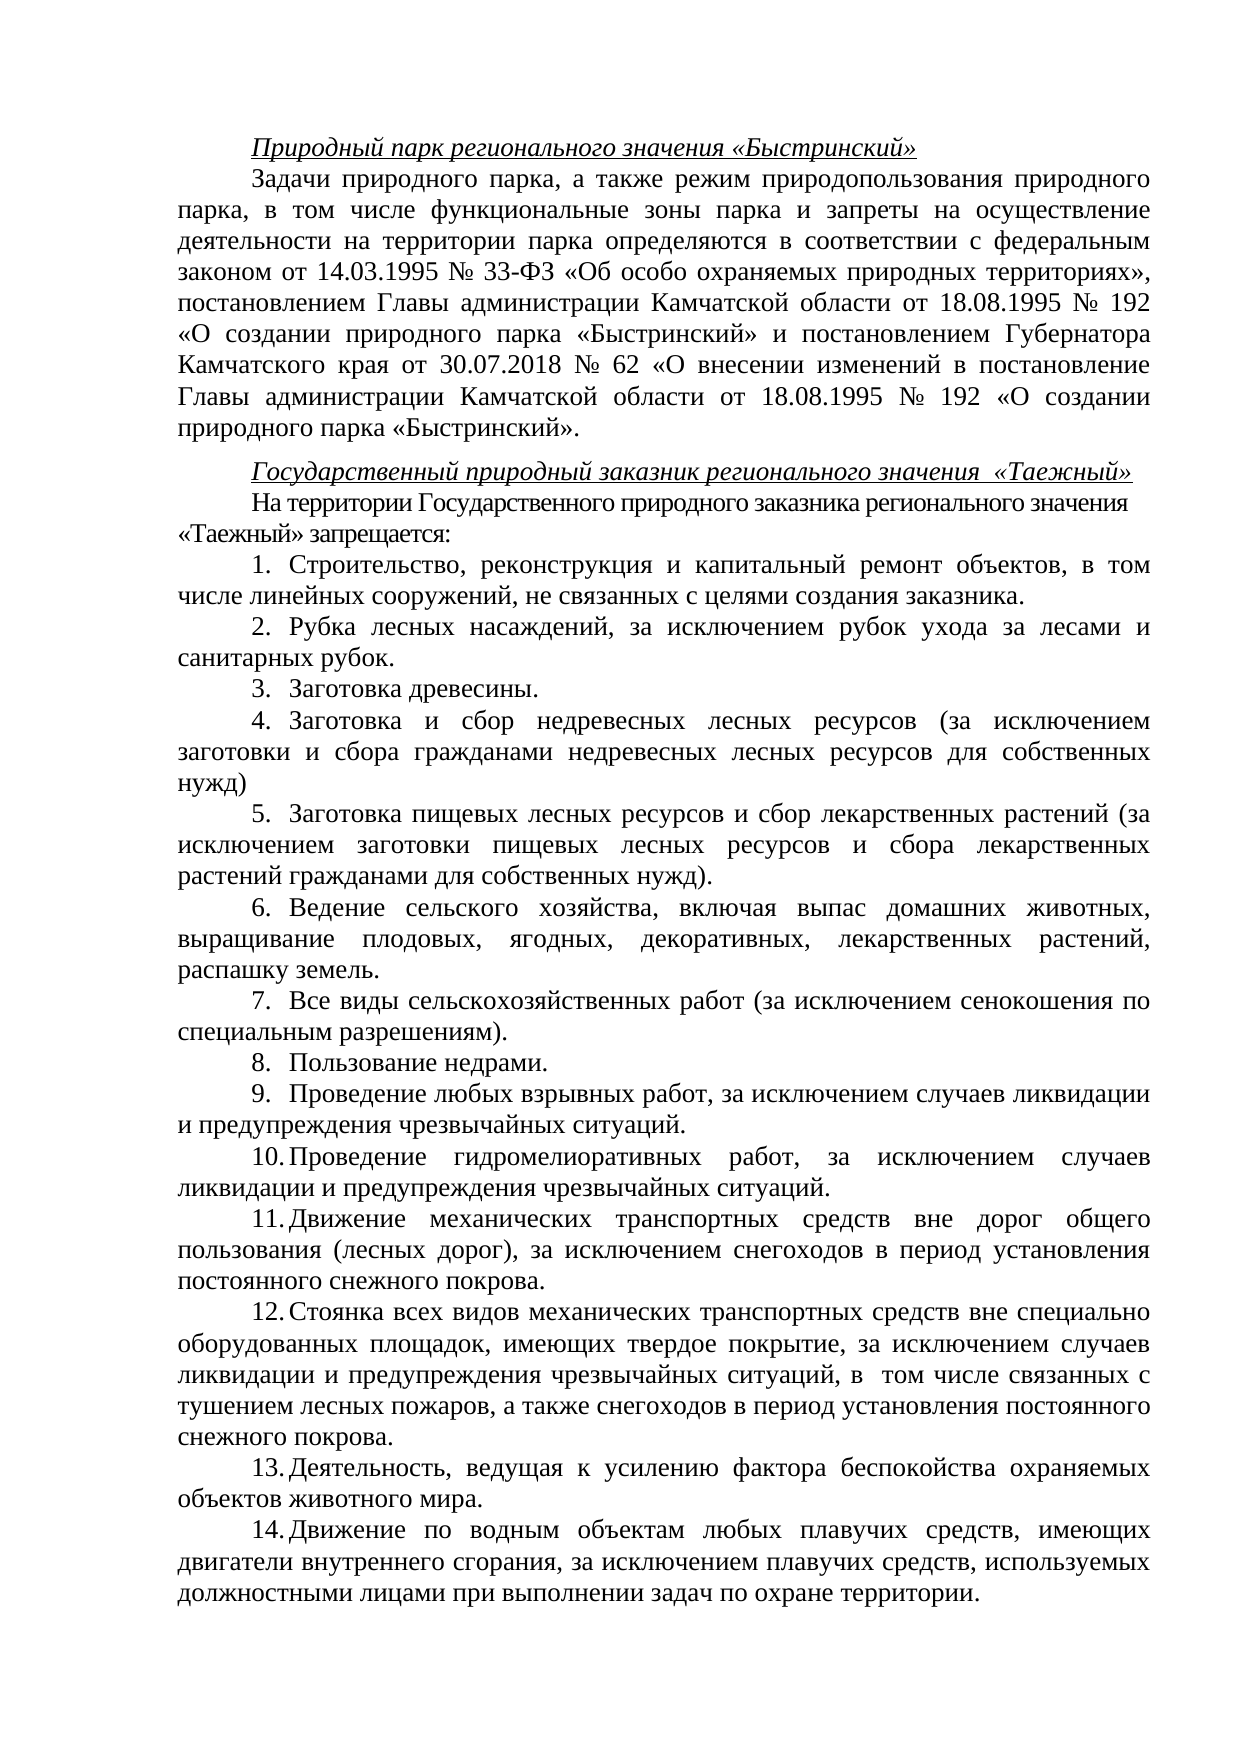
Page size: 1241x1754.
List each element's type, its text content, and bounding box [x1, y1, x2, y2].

list Заготовка древесины. [177, 673, 1152, 704]
text Государственный природный заказник регионального значения «Таежный» [177, 454, 1152, 486]
list Заготовка пищевых лесных ресурсов и сбор лекарственных растений (за исключением заготовки пищевых лесных ресурсов и сбора лекарственных растений гражданами для собственных нужд). [177, 797, 1152, 891]
list Проведение гидромелиоративных работ, за исключением случаев ликвидации и предупреждения чрезвычайных ситуаций. [177, 1140, 1152, 1202]
list Строительство, реконструкция и капитальный ремонт объектов, в том числе линейных сооружений, не связанных с целями создания заказника. [177, 548, 1152, 610]
text Природный парк регионального значения «Быстринский» [177, 131, 1152, 162]
list Стоянка всех видов механических транспортных средств вне специально оборудованных площадок, имеющих твердое покрытие, за исключением случаев ликвидации и предупреждения чрезвычайных ситуаций, в том числе связанных с тушением лесных пожаров, а также снегоходов в период установления постоянного снежного покрова. [177, 1296, 1152, 1451]
list Проведение любых взрывных работ, за исключением случаев ликвидации и предупреждения чрезвычайных ситуаций. [177, 1077, 1152, 1140]
list Деятельность, ведущая к усилению фактора беспокойства охраняемых объектов животного мира. [177, 1451, 1152, 1513]
list Все виды сельскохозяйственных работ (за исключением сенокошения по специальным разрешениям). [177, 984, 1152, 1046]
list Движение механических транспортных средств вне дорог общего пользования (лесных дорог), за исключением снегоходов в период установления постоянного снежного покрова. [177, 1202, 1152, 1296]
list Движение по водным объектам любых плавучих средств, имеющих двигатели внутреннего сгорания, за исключением плавучих средств, используемых должностными лицами при выполнении задач по охране территории. [177, 1513, 1152, 1607]
list Заготовка и сбор недревесных лесных ресурсов (за исключением заготовки и сбора гражданами недревесных лесных ресурсов для собственных нужд) [177, 704, 1152, 797]
text На территории Государственного природного заказника регионального значения «Таежный» запрещается: [177, 486, 1152, 548]
list Рубка лесных насаждений, за исключением рубок ухода за лесами и санитарных рубок. [177, 610, 1152, 673]
list Ведение сельского хозяйства, включая выпас домашних животных, выращивание плодовых, ягодных, декоративных, лекарственных растений, распашку земель. [177, 891, 1152, 984]
list Пользование недрами. [177, 1046, 1152, 1077]
text Задачи природного парка, а также режим природопользования природного парка, в том числе функциональные зоны парка и запреты на осуществление деятельности на территории парка определяются в соответствии с федеральным законом от 14.03.1995 № 33-ФЗ «Об особо охраняемых природных территориях», постановлением Главы администрации Камчатской области от 18.08.1995 № 192 «О создании природного парка «Быстринский» и постановлением Губернатора Камчатского края от 30.07.2018 № 62 «О внесении изменений в постановление Главы администрации Камчатской области от 18.08.1995 № 192 «О создании природного парка «Быстринский». [177, 162, 1152, 442]
